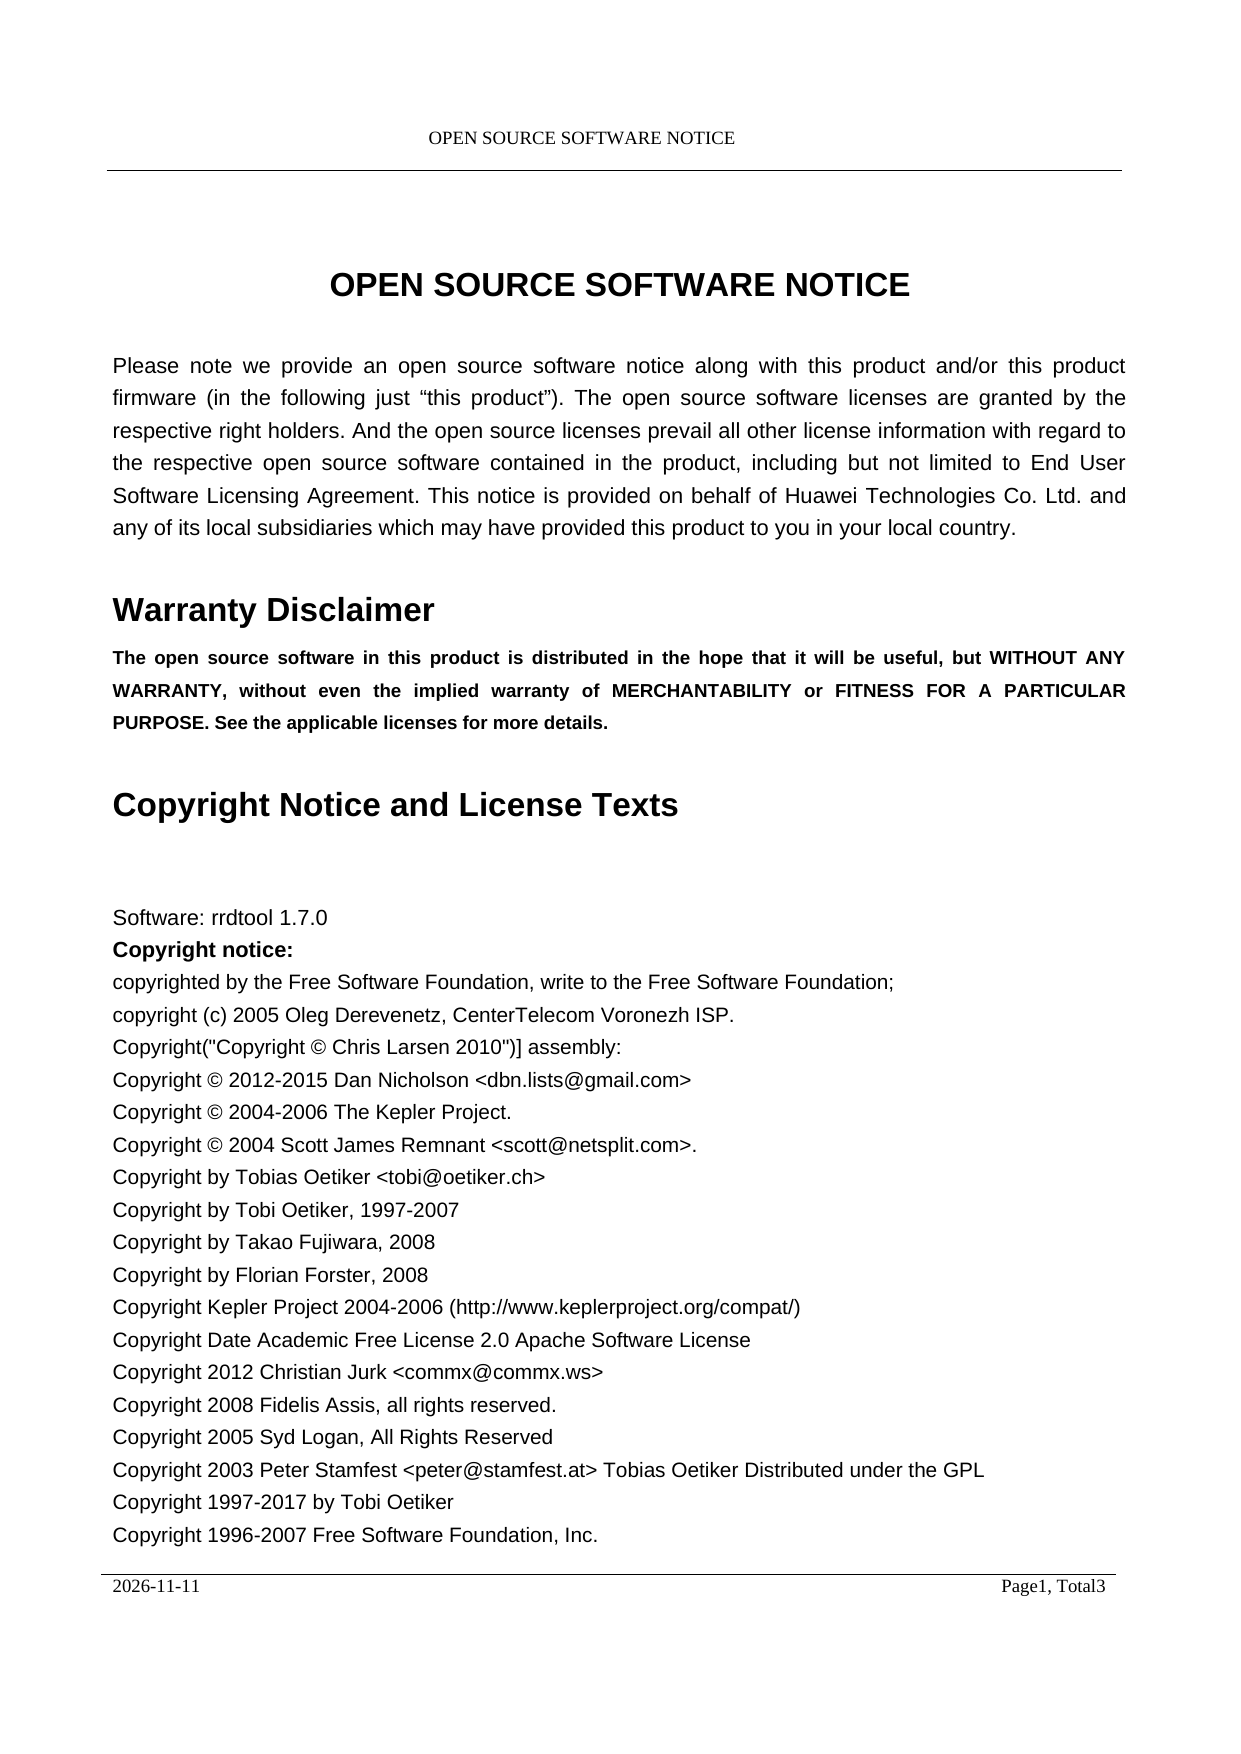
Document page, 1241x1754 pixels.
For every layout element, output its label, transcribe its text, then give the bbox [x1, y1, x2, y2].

text Copyright by Tobias Oetiker <tobi@oetiker.ch> [112, 1161, 1128, 1193]
text Copyright © 2012-2015 Dan Nicholson <dbn.lists@gmail.com> [112, 1063, 1128, 1096]
text Warranty Disclaimer [112, 576, 1128, 641]
text Copyright © 2004-2006 The Kepler Project. [112, 1096, 1128, 1128]
text Copyright notice: [112, 933, 1128, 966]
text Copyright 2003 Peter Stamfest <peter@stamfest.at> Tobias Oetiker Distributed under the GPL [112, 1453, 1128, 1486]
text Copyright 2012 Christian Jurk <commx@commx.ws> [112, 1356, 1128, 1388]
text copyrighted by the Free Software Foundation, write to the Free Software Foundation; [112, 966, 1128, 998]
text Copyright Kepler Project 2004-2006 (http://www.keplerproject.org/compat/) [112, 1291, 1128, 1323]
text Please note we provide an open source software notice along with this product and/or this product firmware (in the following just “this product”). The open source software licenses are granted by the respective right holders. And the open source licenses prevail all other license information with regard to the respective open source software contained in the product, including but not limited to End User Software Licensing Agreement. This notice is provided on behalf of Huawei Technologies Co. Ltd. and any of its local subsidiaries which may have provided this product to you in your local country. [112, 349, 1128, 544]
text Copyright 2008 Fidelis Assis, all rights reserved. [112, 1388, 1128, 1421]
text Copyright 1996-2007 Free Software Foundation, Inc. [112, 1518, 1128, 1551]
text Copyright by Florian Forster, 2008 [112, 1258, 1128, 1291]
text Copyright 1997-2017 by Tobi Oetiker [112, 1486, 1128, 1518]
text Software: rrdtool 1.7.0 [112, 901, 1128, 933]
text OPEN SOURCE SOFTWARE NOTICE [112, 251, 1128, 316]
text Copyright © 2004 Scott James Remnant <scott@netsplit.com>. [112, 1128, 1128, 1161]
text Copyright by Takao Fujiwara, 2008 [112, 1226, 1128, 1258]
text Copyright by Tobi Oetiker, 1997-2007 [112, 1193, 1128, 1226]
text Copyright 2005 Syd Logan, All Rights Reserved [112, 1421, 1128, 1453]
text Copyright Notice and License Texts [112, 771, 1128, 836]
text Copyright("Copyright © Chris Larsen 2010")] assembly: [112, 1031, 1128, 1063]
text copyright (c) 2005 Oleg Derevenetz, CenterTelecom Voronezh ISP. [112, 998, 1128, 1031]
text The open source software in this product is distributed in the hope that it will be useful, but WITHOUT ANY WARRANTY, without even the implied warranty of MERCHANTABILITY or FITNESS FOR A PARTICULAR PURPOSE. See the applicable licenses for more details. [112, 641, 1128, 739]
text Copyright Date Academic Free License 2.0 Apache Software License [112, 1323, 1128, 1356]
